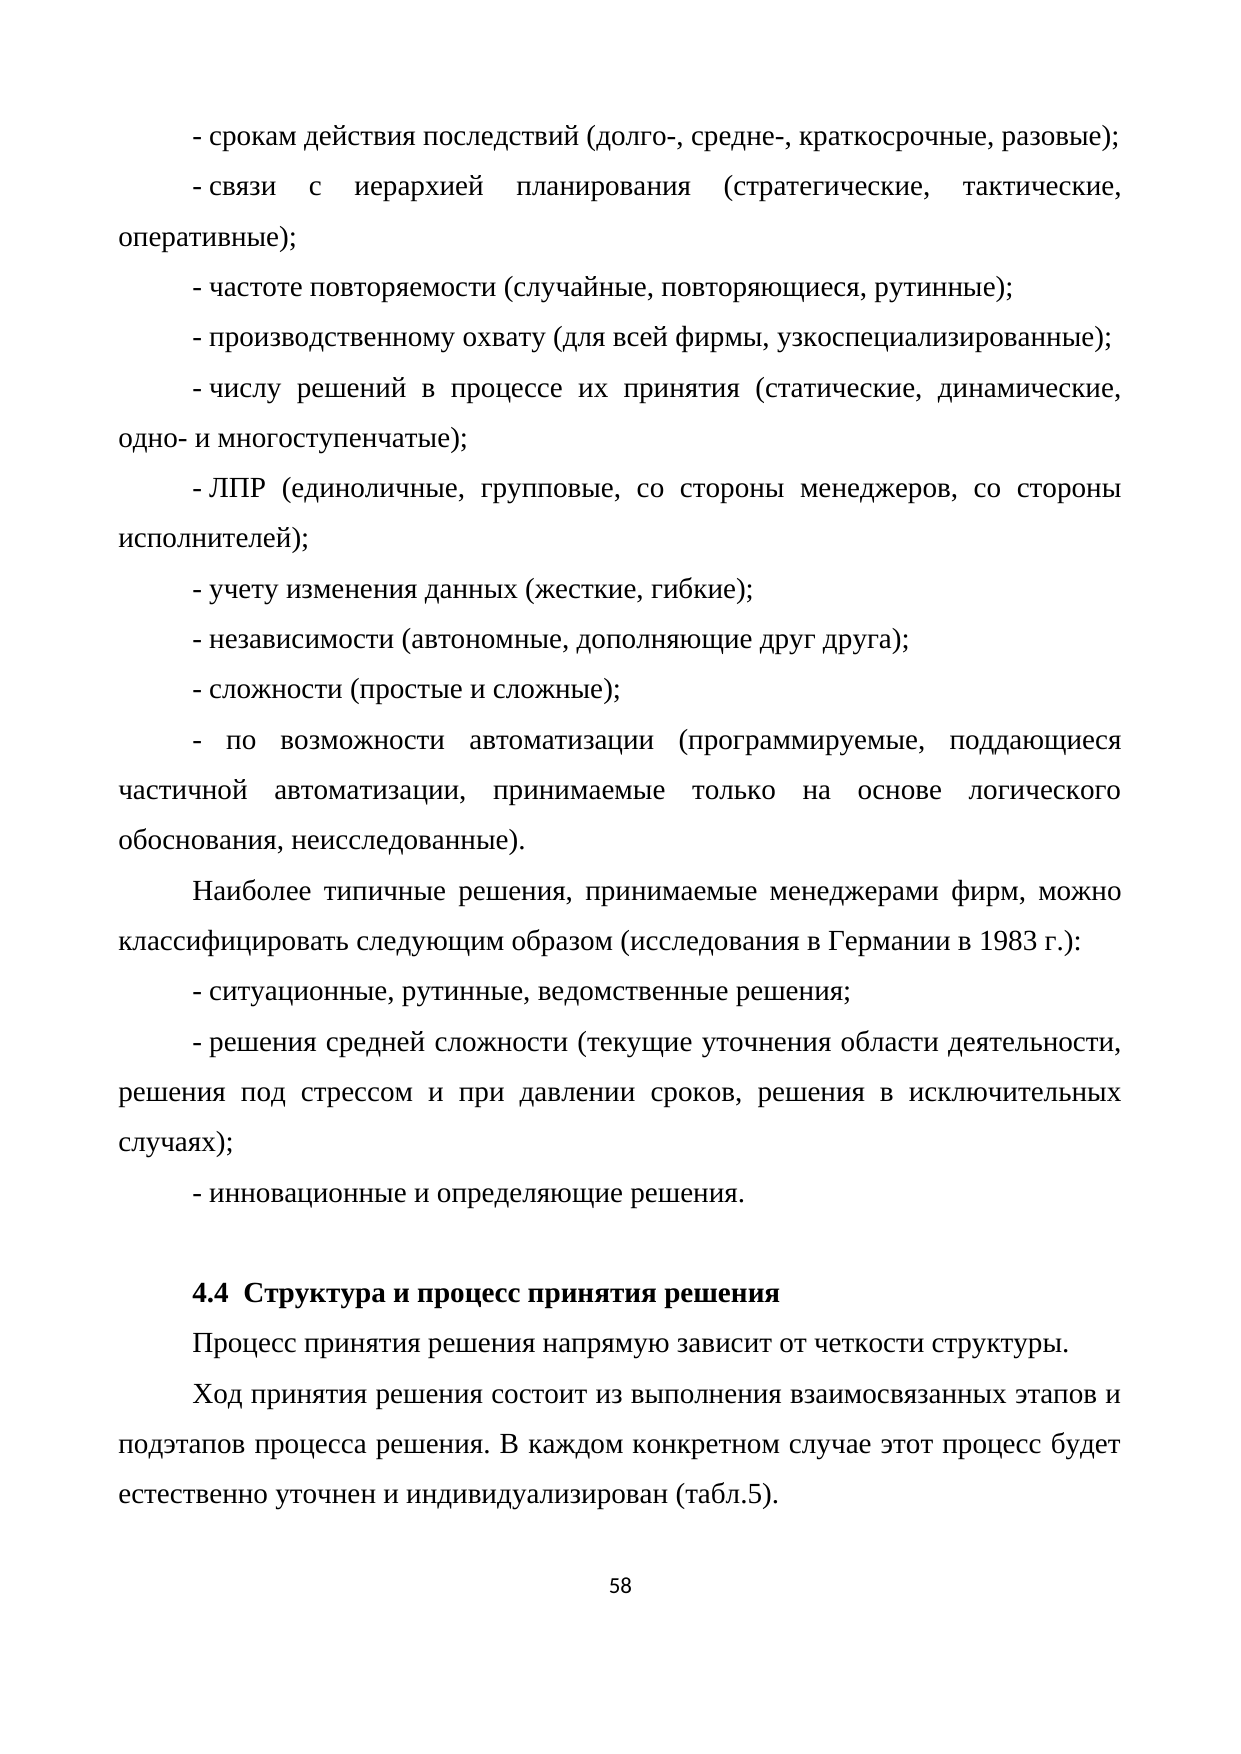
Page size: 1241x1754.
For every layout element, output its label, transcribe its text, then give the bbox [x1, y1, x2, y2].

text - независимости (автономные, дополняющие друг друга); [118, 621, 1122, 655]
text - учету изменения данных (жесткие, гибкие); [118, 571, 1122, 604]
text - частоте повторяемости (случайные, повторяющиеся, рутинные); [118, 269, 1122, 303]
text - ситуационные, рутинные, ведомственные решения; [118, 973, 1122, 1007]
text - сложности (простые и сложные); [118, 672, 1122, 705]
text 4.4 Структура и процесс принятия решения [118, 1275, 1122, 1309]
text Ход принятия решения состоит из выполнения взаимосвязанных этапов и подэтапов процесса решения. В каждом конкретном случае этот процесс будет естественно уточнен и индивидуализирован (табл.5). [118, 1376, 1122, 1510]
text - ЛПР (единоличные, групповые, со стороны менеджеров, со стороны исполнителей); [118, 470, 1122, 554]
text Процесс принятия решения напрямую зависит от четкости структуры. [118, 1326, 1122, 1359]
text - по возможности автоматизации (программируемые, поддающиеся частичной автоматизации, принимаемые только на основе логического обоснования, неисследованные). [118, 722, 1122, 856]
text - инновационные и определяющие решения. [118, 1175, 1122, 1208]
text - связи с иерархией планирования (стратегические, тактические, оперативные); [118, 168, 1122, 252]
text - решения средней сложности (текущие уточнения области деятельности, решения под стрессом и при давлении сроков, решения в исключительных случаях); [118, 1024, 1122, 1158]
text Наиболее типичные решения, принимаемые менеджерами фирм, можно классифицировать следующим образом (исследования в Германии в 1983 г.): [118, 873, 1122, 957]
text - числу решений в процессе их принятия (статические, динамические, одно- и многоступенчатые); [118, 370, 1122, 453]
text - производственному охвату (для всей фирмы, узкоспециализированные); [118, 319, 1122, 353]
text - срокам действия последствий (долго-, средне-, краткосрочные, разовые); [118, 118, 1122, 152]
